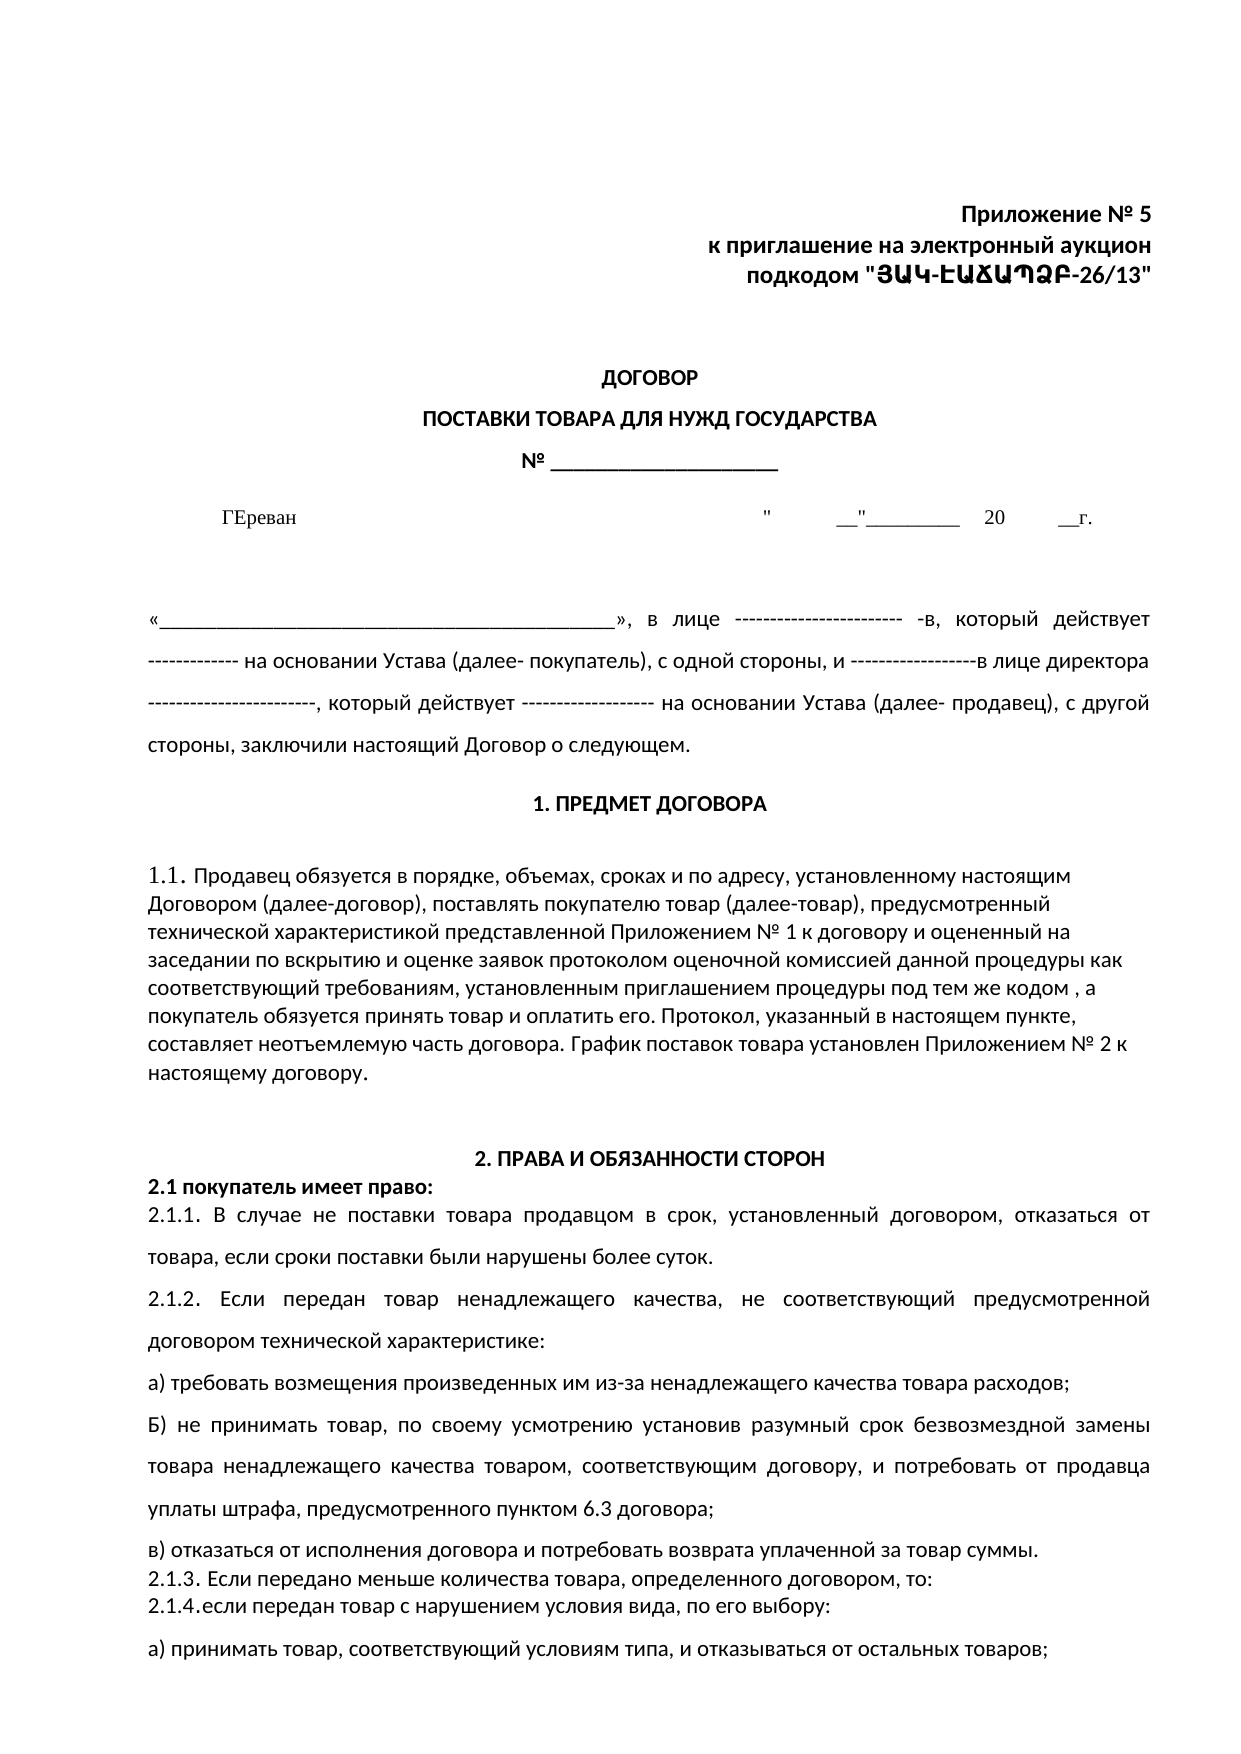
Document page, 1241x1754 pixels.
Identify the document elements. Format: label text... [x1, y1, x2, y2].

text «________________________________________», в лице ------------------------ -в, который действует ------------- на основании Устава (далее- покупатель), с одной стороны, и ------------------в лице директора ------------------------, который действует ------------------- на основании Устава (далее- продавец), с другой стороны, заключили настоящий Договор о следующем. [148, 604, 1152, 758]
list 2.1.4․если передан товар с нарушением условия вида, по его выбору: [148, 1592, 1152, 1620]
text подкодом "ՅԱԿ-ԷԱՃԱՊՁԲ-26/13" [177, 259, 1152, 290]
text 1.1․ Продавец обязуется в порядке, объемах, сроках и по адресу, установленному настоящим Договором (далее-договор), поставлять покупателю товар (далее-товар), предусмотренный технической характеристикой представленной Приложением № 1 к договору и оцененный на заседании по вскрытию и оценке заявок протоколом оценочной комиссией данной процедуры как соответствующий требованиям, установленным приглашением процедуры под тем же кодом , а покупатель обязуется принять товар и оплатить его. Протокол, указанный в настоящем пункте, составляет неотъемлемую часть договора. График поставок товара установлен Приложением № 2 к настоящему договору. [148, 860, 1152, 1087]
text ПОСТАВКИ ТОВАРА ДЛЯ НУЖД ГОСУДАРСТВА [148, 404, 1152, 433]
text 2.1.3․ Если передано меньше количества товара, определенного договором, то: [148, 1564, 1152, 1592]
list а) требовать возмещения произведенных им из-за ненадлежащего качества товара расходов; [148, 1368, 1152, 1396]
text к приглашение на электронный аукцион [177, 229, 1152, 259]
list 2. ПРАВА И ОБЯЗАННОСТИ СТОРОН [148, 1144, 1152, 1172]
list Б) не принимать товар, по своему усмотрению установив разумный срок безвозмездной замены товара ненадлежащего качества товаром, соответствующим договору, и потребовать от продавца уплаты штрафа, предусмотренного пунктом 6.3 договора; [148, 1410, 1152, 1522]
list а) принимать товар, соответствующий условиям типа, и отказываться от остальных товаров; [148, 1634, 1152, 1662]
text № ____________________ [148, 447, 1152, 474]
list 2.1.1․ В случае не поставки товара продавцом в срок, установленный договором, отказаться от товара, если сроки поставки были нарушены более суток. [148, 1200, 1152, 1270]
text 2.1 покупатель имеет право: [148, 1172, 1152, 1200]
text Приложение № 5 [148, 198, 1152, 229]
text 1. ПРЕДМЕТ ДОГОВОРА [148, 789, 1152, 817]
table_header " __"_________ 20 __г. [620, 505, 1104, 546]
text в) отказаться от исполнения договора и потребовать возврата уплаченной за товар суммы. [148, 1536, 1152, 1564]
table_header ГЕреван [136, 505, 620, 546]
text ДОГОВОР [148, 363, 1152, 391]
list 2.1.2․ Если передан товар ненадлежащего качества, не соответствующий предусмотренной договором технической характеристике: [148, 1284, 1152, 1354]
